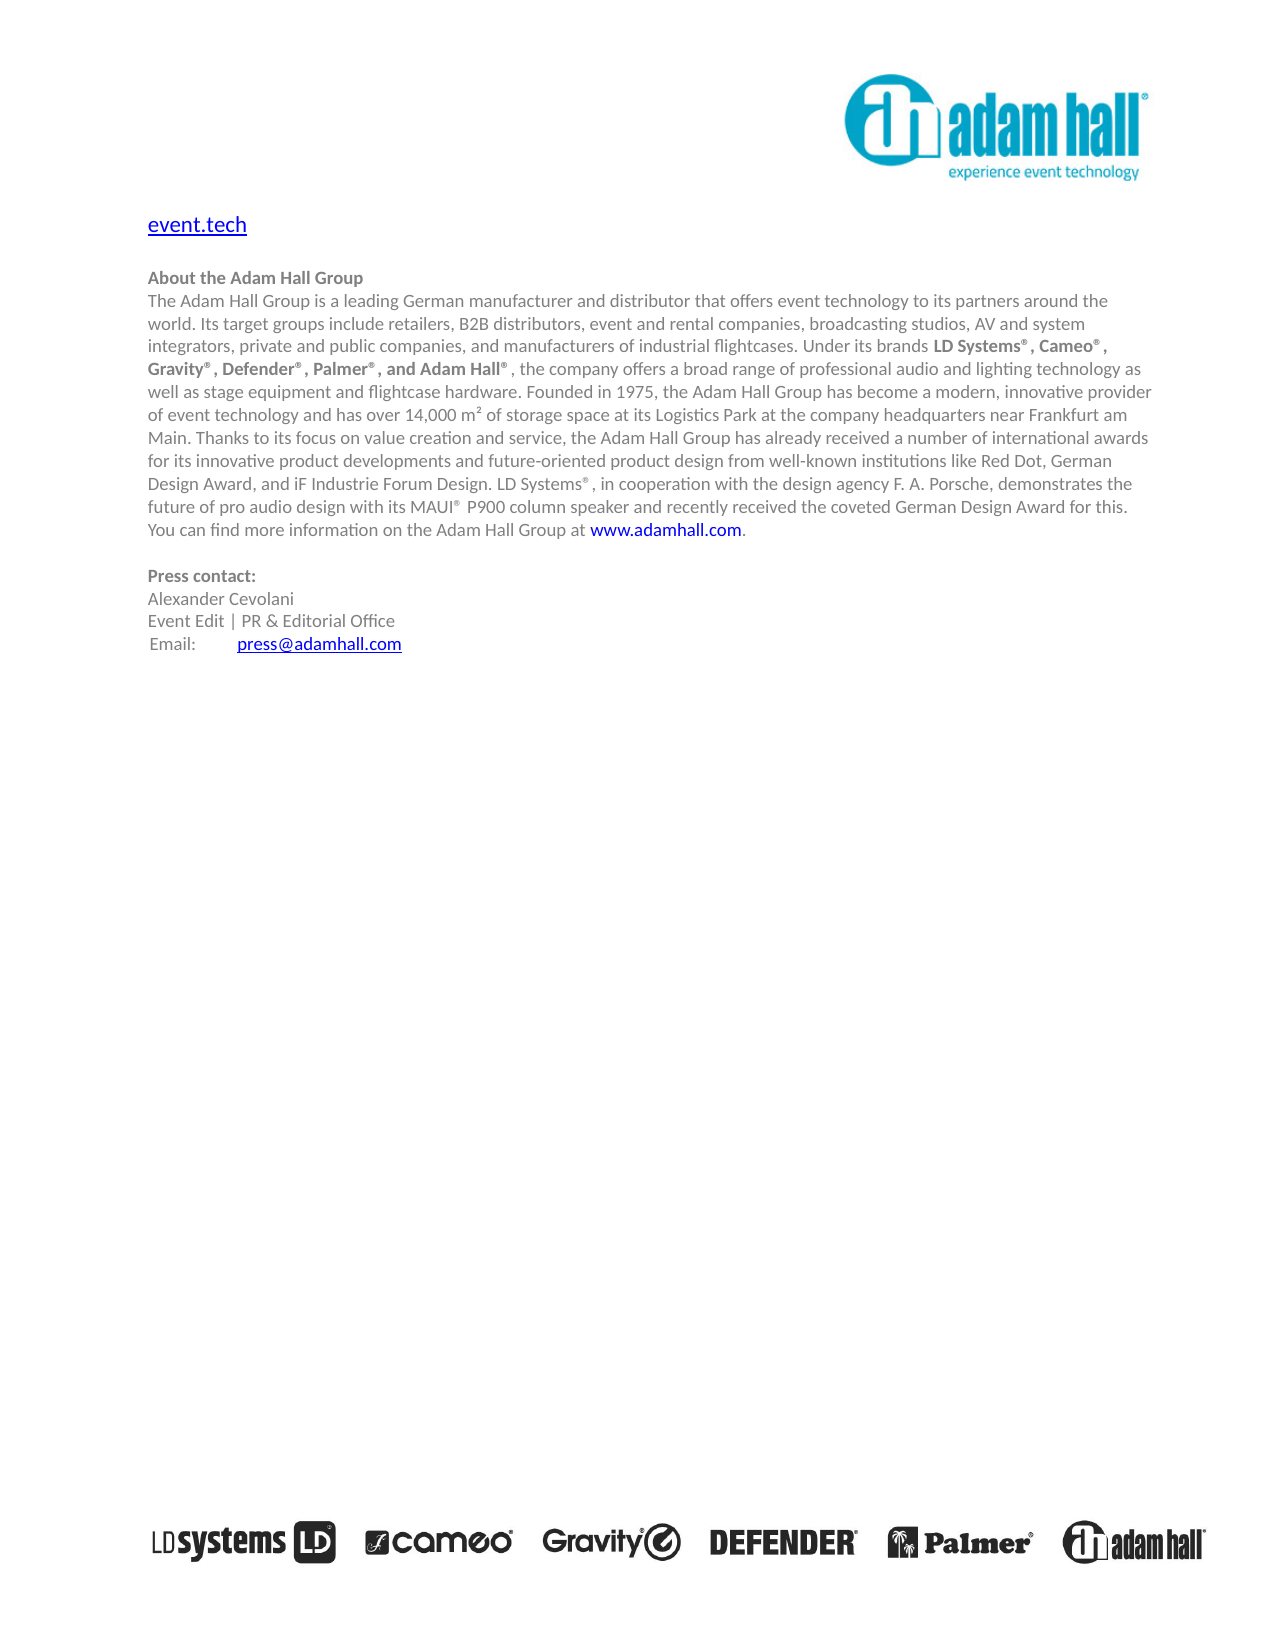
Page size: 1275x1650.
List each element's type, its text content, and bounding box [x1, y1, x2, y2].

text Event Edit | PR & Editorial Office [148, 610, 1158, 633]
text The Adam Hall Group is a leading German manufacturer and distributor that offers event technology to its partners around the world. Its target groups include retailers, B2B distributors, event and rental companies, broadcasting studios, AV and system integrators, private and public companies, and manufacturers of industrial flightcases. Under its brands LD Systems®, Cameo®, Gravity®, Defender®, Palmer®, and Adam Hall®, the company offers a broad range of professional audio and lighting technology as well as stage equipment and flightcase hardware. Founded in 1975, the Adam Hall Group has become a modern, innovative provider of event technology and has over 14,000 m² of storage space at its Logistics Park at the company headquarters near Frankfurt am Main. Thanks to its focus on value creation and service, the Adam Hall Group has already received a number of international awards for its innovative product developments and future-oriented product design from well-known institutions like Red Dot, German Design Award, and iF Industrie Forum Design. LD Systems®, in cooperation with the design agency F. A. Porsche, demonstrates the future of pro audio design with its MAUI® P900 column speaker and recently received the coveted German Design Award for this. You can find more information on the Adam Hall Group at www.adamhall.com. [148, 289, 1158, 541]
text Press contact: [148, 541, 1158, 587]
picture [835, 73, 1158, 182]
text Alexander Cevolani [148, 587, 1158, 610]
table_header press@adamhall.com [237, 633, 557, 656]
picture [147, 1508, 1209, 1576]
text About the Adam Hall Group [148, 266, 1158, 289]
table_header Email: [138, 633, 235, 656]
text event.tech [148, 210, 1158, 238]
